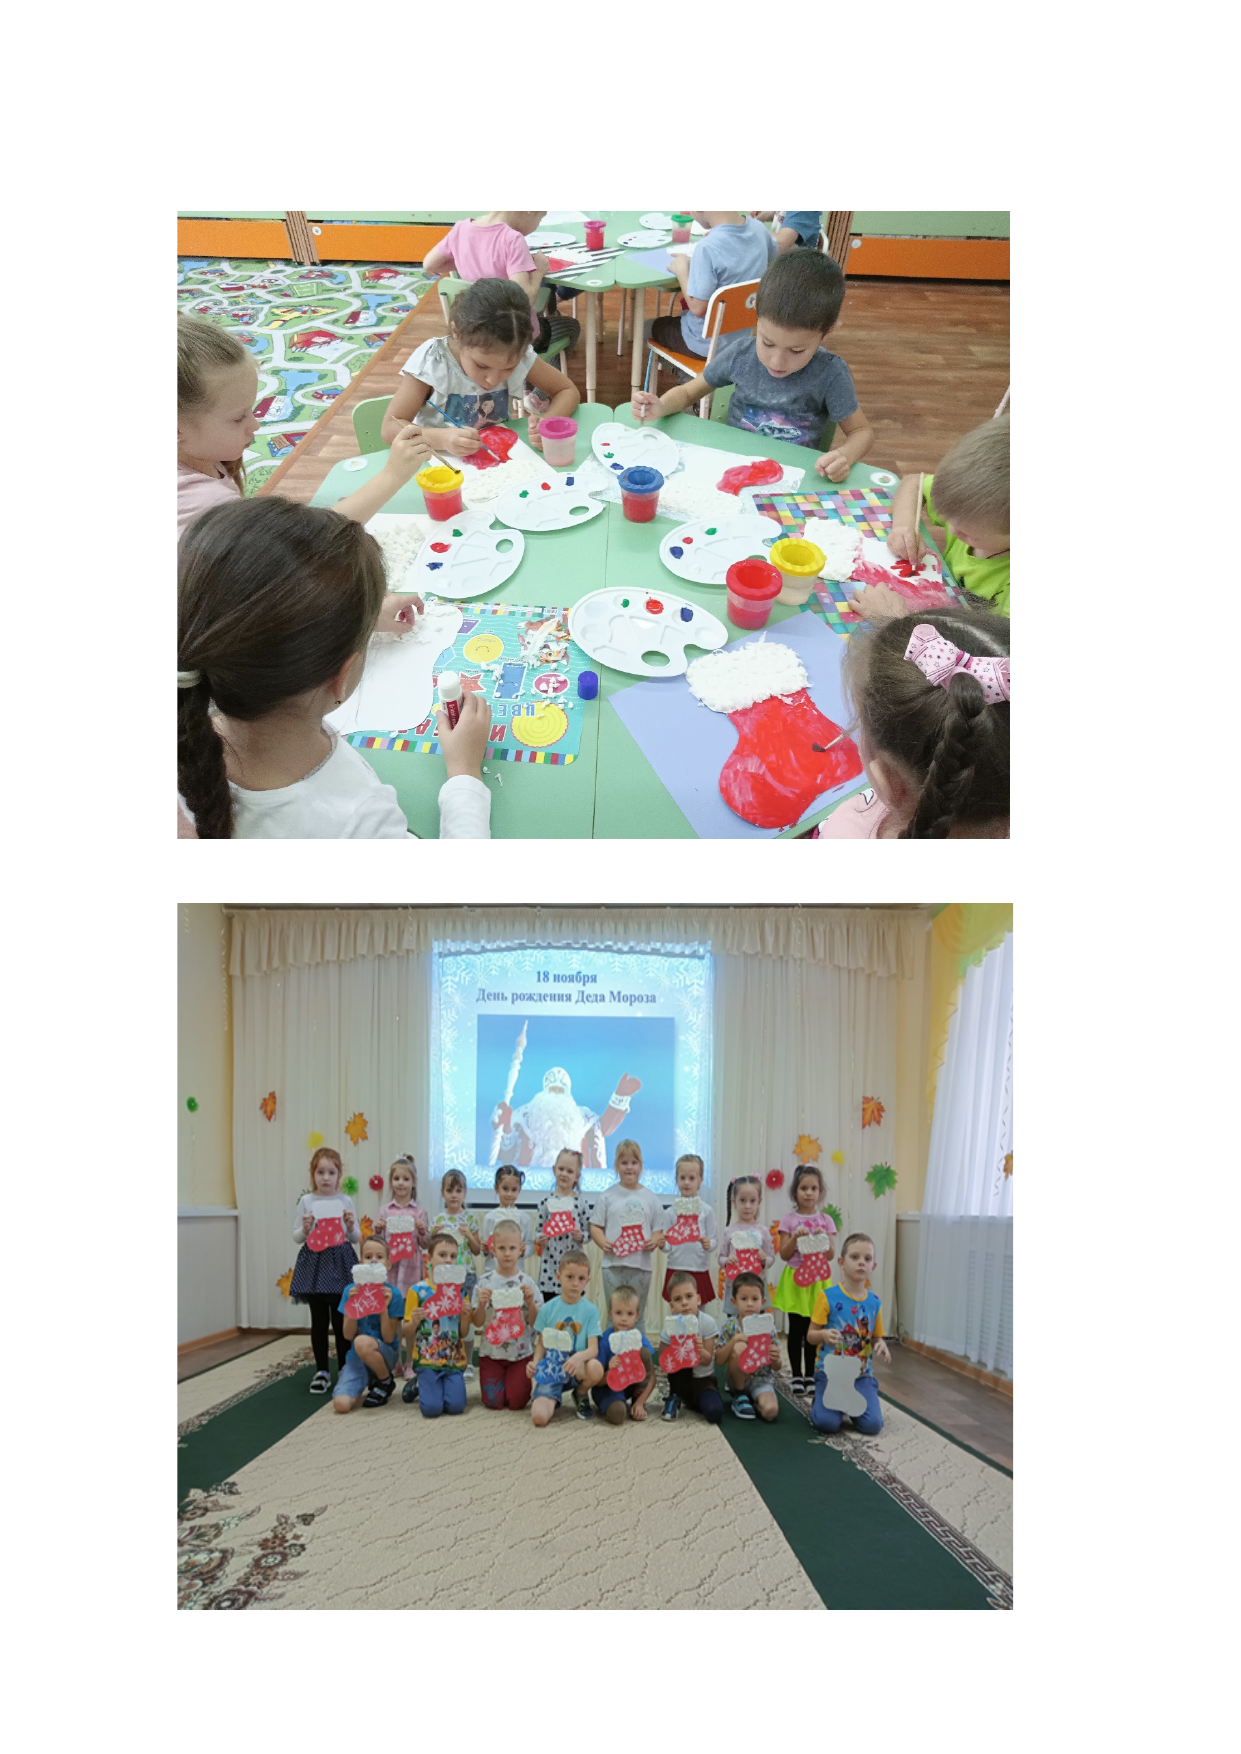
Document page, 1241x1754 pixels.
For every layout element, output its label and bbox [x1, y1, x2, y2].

picture [177, 903, 1014, 1610]
picture [177, 211, 1010, 839]
